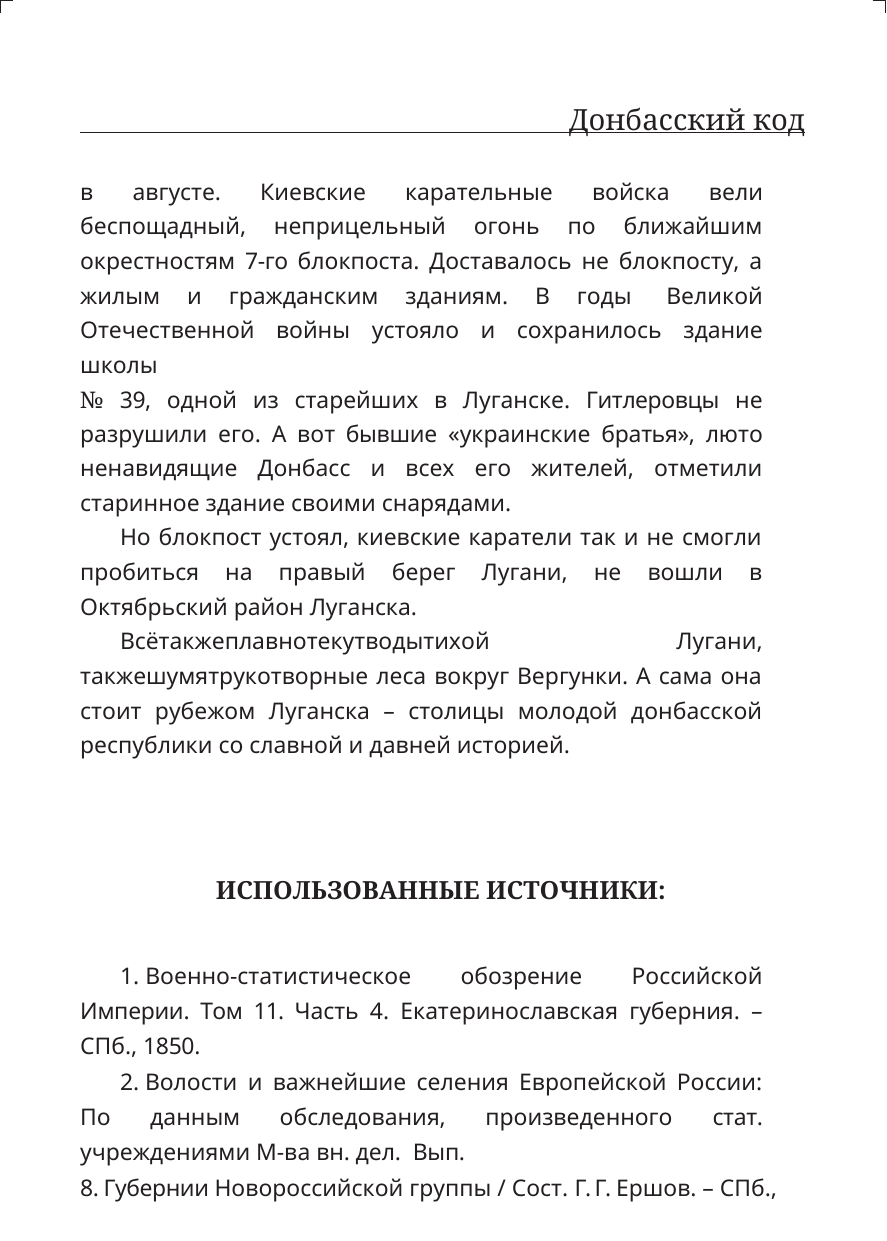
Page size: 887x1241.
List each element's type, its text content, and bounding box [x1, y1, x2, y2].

list Волости и важнейшие селения Европейской России: По данным обследования, произведенного стат. учреждениями М-ва вн. дел. Вып. [80, 1066, 763, 1168]
subtitle ИСПОЛЬЗОВАННЫЕ ИСТОЧНИКИ: [216, 872, 820, 907]
text Но блокпост устоял, киевские каратели так и не смогли пробиться на правый берег Лугани, не вошли в Октябрьский район Луганска. [80, 521, 763, 622]
text в августе. Киевские карательные войска вели беспощадный, неприцельный огонь по ближайшим окрестностям 7-го блокпоста. Доставалось не блокпосту, а жилым и гражданским зданиям. В годы Великой Отечественной войны устояло и сохранилось здание школы [80, 176, 763, 380]
list Военно-статистическое обозрение Российской Империи. Том 11. Часть 4. Екатеринославская губерния. – СПб., 1850. [80, 959, 763, 1061]
text № 39, одной из старейших в Луганске. Гитлеровцы не разрушили его. А вот бывшие «украинские братья», люто ненавидящие Донбасс и всех его жителей, отметили старинное здание своими снарядами. [80, 384, 763, 518]
text Всётакжеплавнотекутводытихой Лугани, такжешумятрукотворные леса вокруг Вергунки. А сама она стоит рубежом Луганска – столицы молодой донбасской республики со славной и давней историей. [80, 625, 763, 761]
subtitle Донбасский код [80, 99, 820, 138]
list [80, 1172, 820, 1203]
